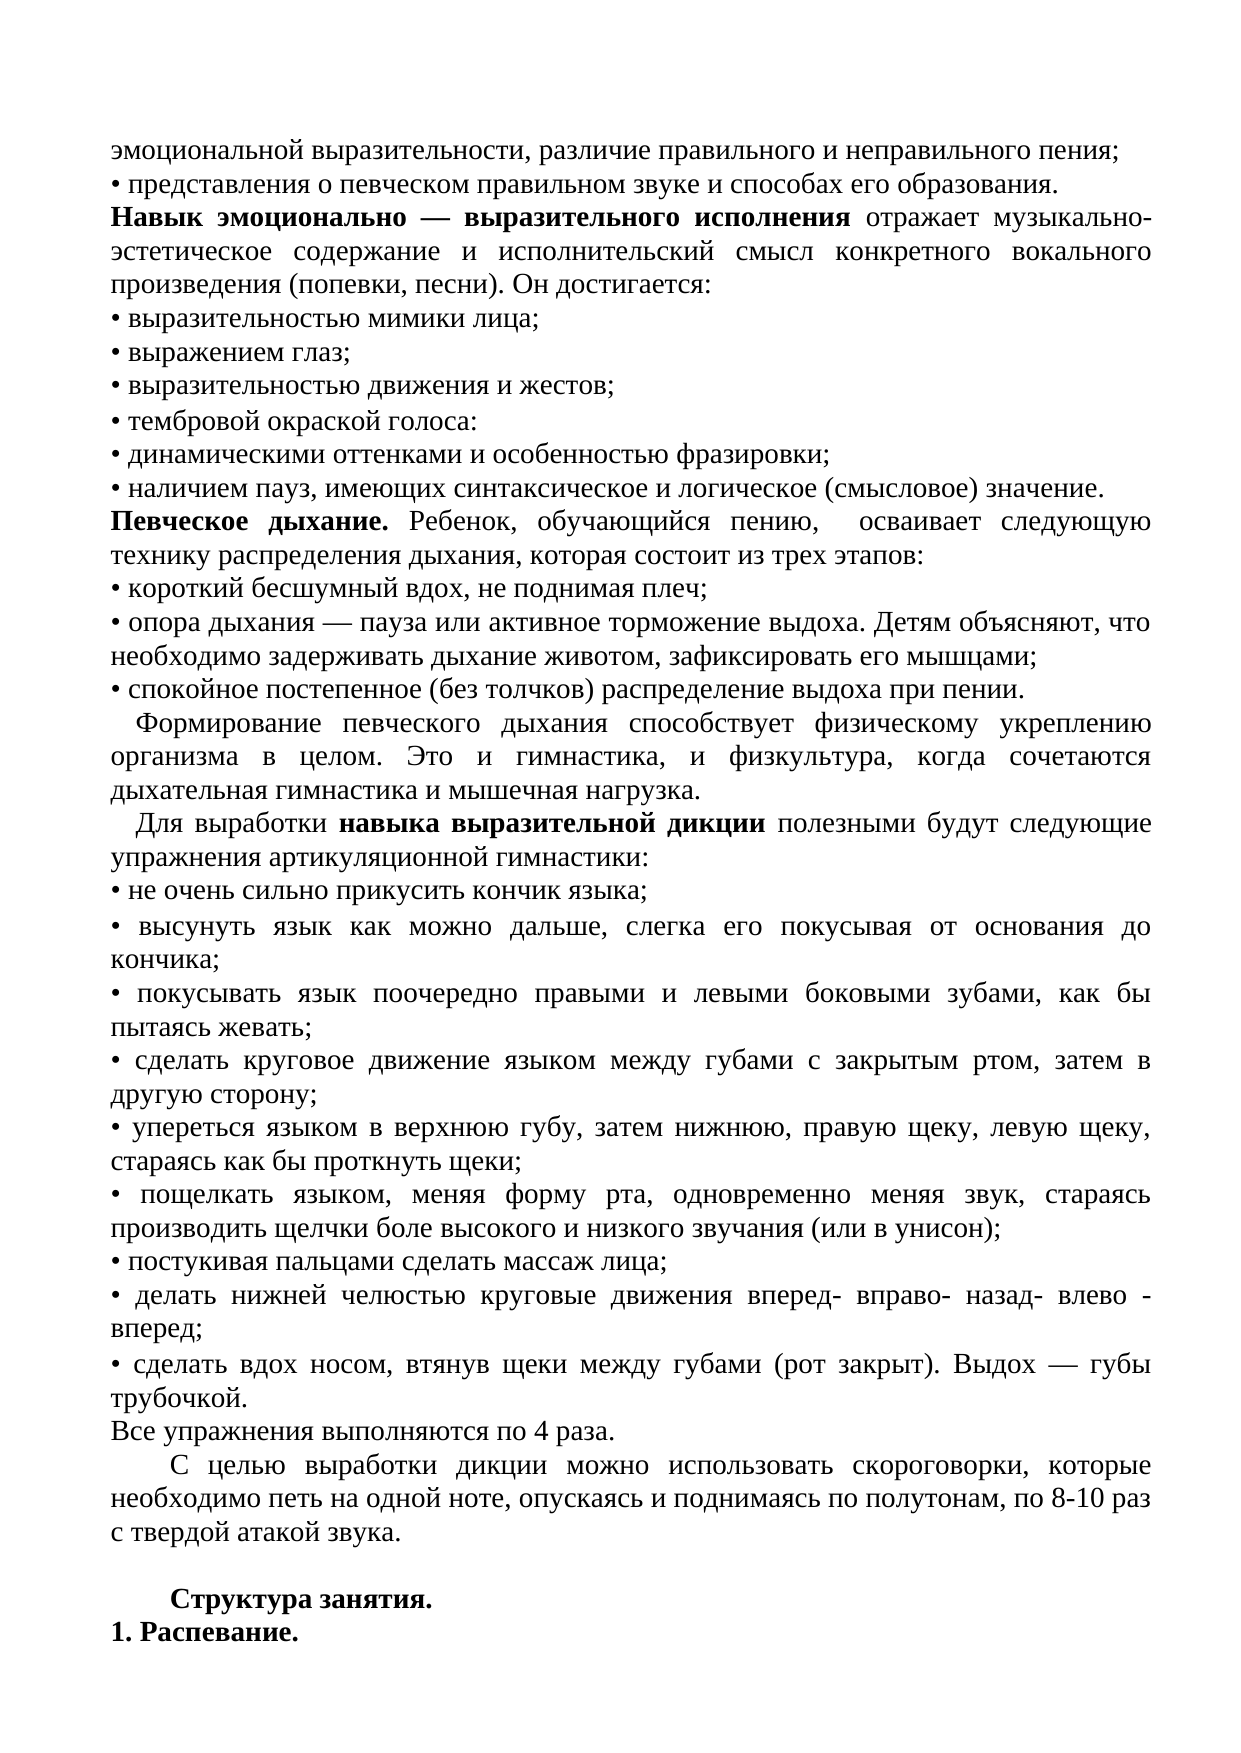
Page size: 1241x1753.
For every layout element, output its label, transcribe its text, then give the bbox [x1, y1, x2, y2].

text • спокойное постепенное (без толчков) распределение выдоха при пении. [110, 671, 1152, 705]
text • делать нижней челюстью круговые движения вперед- вправо- назад- влево - вперед; [110, 1277, 1152, 1344]
text • не очень сильно прикусить кончик языка; [110, 872, 1152, 906]
text 1. Распевание. [110, 1614, 1152, 1648]
text Формирование певческого дыхания способствует физическому укреплению организма в целом. Это и гимнастика, и физкультура, когда сочетаются дыхательная гимнастика и мышечная нагрузка. [110, 705, 1152, 805]
text • выразительностью движения и жестов; [110, 367, 1152, 401]
text С целью выработки дикции можно использовать скороговорки, которые необходимо петь на одной ноте, опускаясь и поднимаясь по полутонам, по 8-10 раз с твердой атакой звука. [110, 1447, 1152, 1547]
text • сделать вдох носом, втянув щеки между губами (рот закрыт). Выдох — губы трубочкой. [110, 1346, 1152, 1413]
text Навык эмоционально — выразительного исполнения отражает музыкально-эстетическое содержание и исполнительский смысл конкретного вокального произведения (попевки, песни). Он достигается: [110, 199, 1152, 300]
text • покусывать язык поочередно правыми и левыми боковыми зубами, как бы пытаясь жевать; [110, 975, 1152, 1042]
text • постукивая пальцами сделать массаж лица; [110, 1243, 1152, 1277]
text • выражением глаз; [110, 334, 1152, 367]
text • упереться языком в верхнюю губу, затем нижнюю, правую щеку, левую щеку, стараясь как бы проткнуть щеки; [110, 1109, 1152, 1176]
text • динамическими оттенками и особенностью фразировки; [110, 436, 1152, 470]
text Все упражнения выполняются по 4 раза. [110, 1413, 1152, 1447]
text • наличием пауз, имеющих синтаксическое и логическое (смысловое) значение. [110, 470, 1152, 503]
text • высунуть язык как можно дальше, слегка его покусывая от основания до кончика; [110, 908, 1152, 975]
text • пощелкать языком, меняя форму рта, одновременно меняя звук, стараясь производить щелчки боле высокого и низкого звучания (или в унисон); [110, 1176, 1152, 1243]
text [110, 132, 1152, 166]
text Для выработки навыка выразительной дикции полезными будут следующие упражнения артикуляционной гимнастики: [110, 805, 1152, 872]
text • сделать круговое движение языком между губами с закрытым ртом, затем в другую сторону; [110, 1042, 1152, 1109]
text • выразительностью мимики лица; [110, 300, 1152, 334]
text • короткий бесшумный вдох, не поднимая плеч; [110, 571, 1152, 604]
text Певческое дыхание. Ребенок, обучающийся пению, осваивает следующую технику распределения дыхания, которая состоит из трех этапов: [110, 503, 1152, 571]
text • тембровой окраской голоса: [110, 403, 1152, 436]
text • опора дыхания — пауза или активное торможение выдоха. Детям объясняют, что необходимо задерживать дыхание животом, зафиксировать его мышцами; [110, 604, 1152, 671]
text Структура занятия. [110, 1581, 1007, 1614]
text • представления о певческом правильном звуке и способах его образования. [110, 166, 1152, 199]
